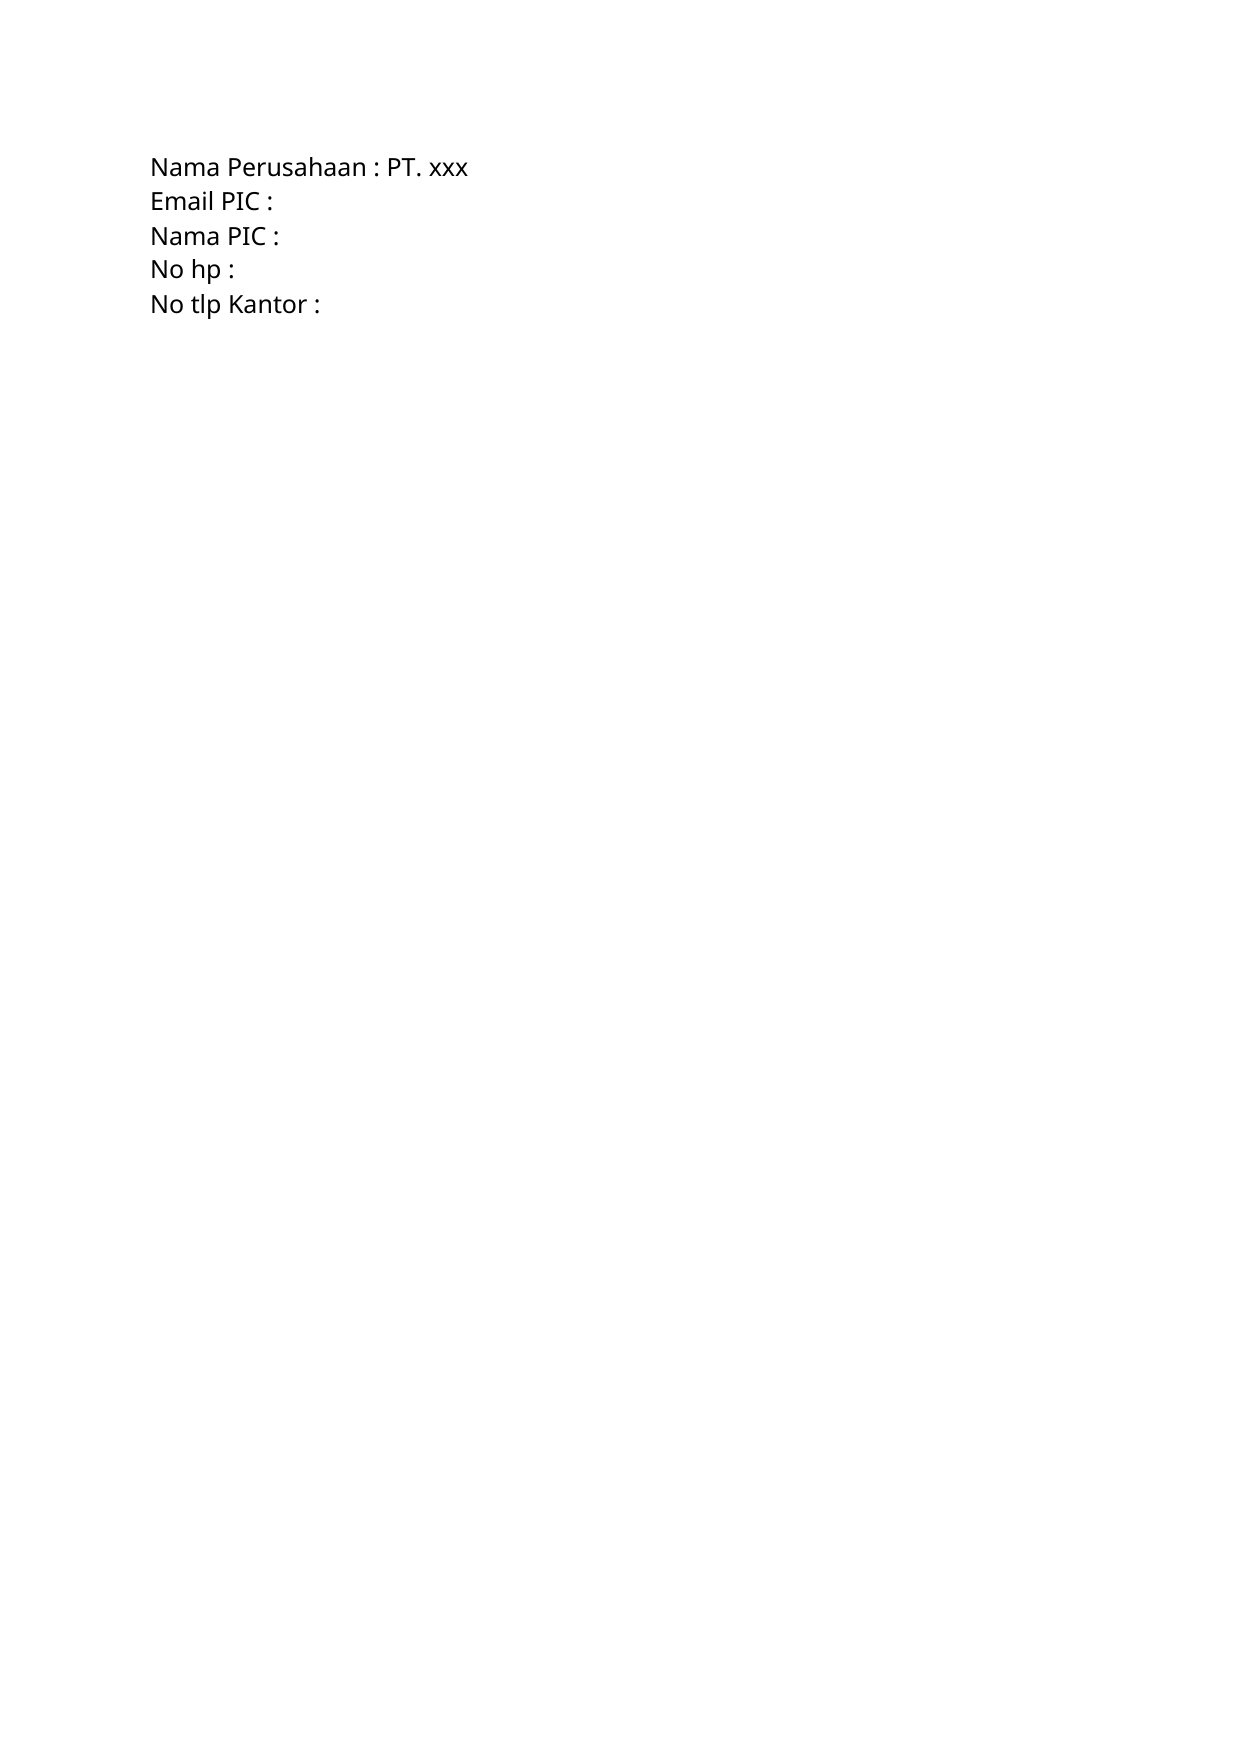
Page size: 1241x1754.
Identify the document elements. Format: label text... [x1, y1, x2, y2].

text No hp : [150, 252, 1090, 286]
text No tlp Kantor : [150, 286, 1090, 320]
text Nama Perusahaan : PT. xxx [150, 150, 1090, 184]
text Nama PIC : [150, 218, 1090, 252]
text Email PIC : [150, 184, 1090, 218]
